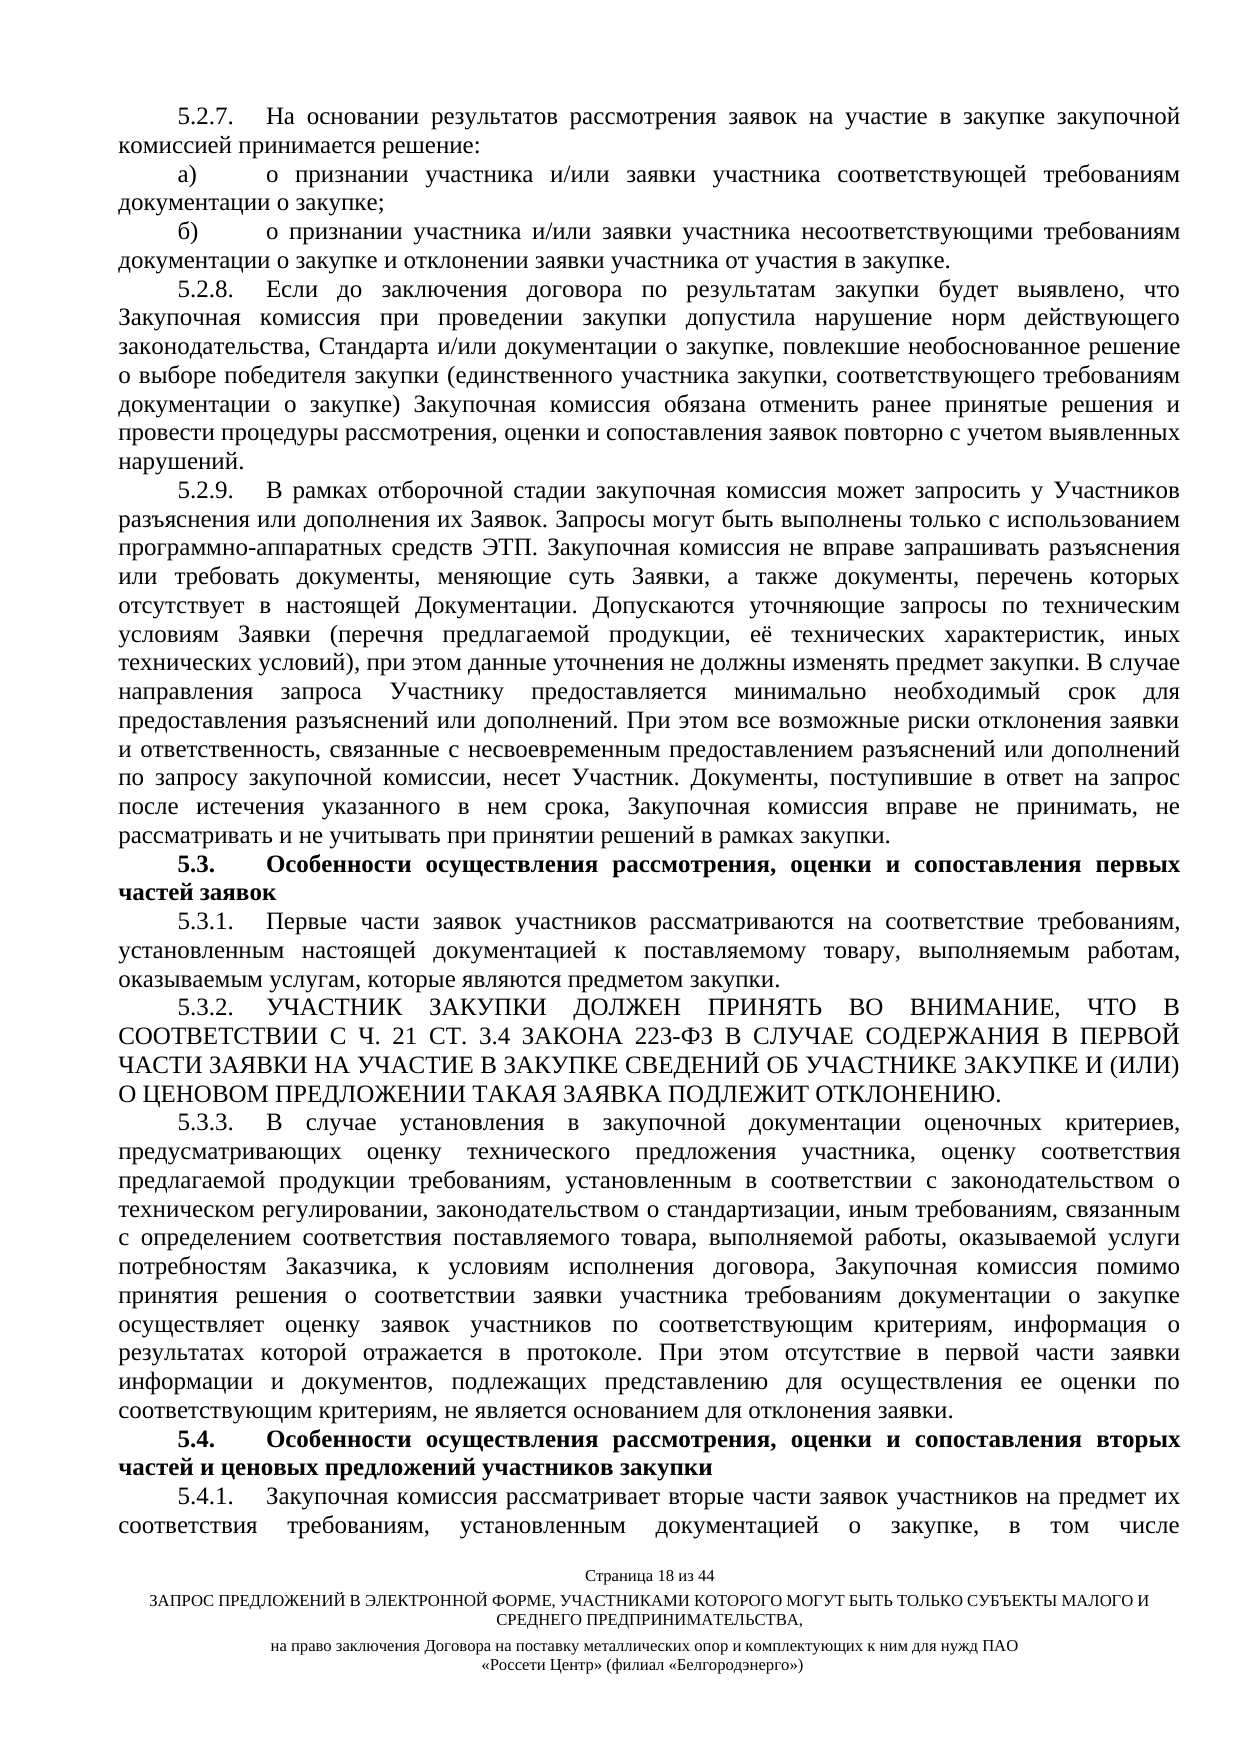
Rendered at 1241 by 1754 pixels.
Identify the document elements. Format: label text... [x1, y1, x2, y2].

subtitle Если до заключения договора по результатам закупки будет выявлено, что Закупочная комиссия при проведении закупки допустила нарушение норм действующего законодательства, Стандарта и/или документации о закупке, повлекшие необоснованное решение о выборе победителя закупки (единственного участника закупки, соответствующего требованиям документации о закупке) Закупочная комиссия обязана отменить ранее принятые решения и провести процедуры рассмотрения, оценки и сопоставления заявок повторно с учетом выявленных нарушений. [118, 274, 1181, 475]
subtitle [118, 1481, 1181, 1539]
subtitle о признании участника и/или заявки участника соответствующей требованиям документации о закупке; [118, 159, 1181, 216]
subtitle В случае установления в закупочной документации оценочных критериев, предусматривающих оценку технического предложения участника, оценку соответствия предлагаемой продукции требованиям, установленным в соответствии с законодательством о техническом регулировании, законодательством о стандартизации, иным требованиям, связанным с определением соответствия поставляемого товара, выполняемой работы, оказываемой услуги потребностям Заказчика, к условиям исполнения договора, Закупочная комиссия помимо принятия решения о соответствии заявки участника требованиям документации о закупке осуществляет оценку заявок участников по соответствующим критериям, информация о результатах которой отражается в протоколе. При этом отсутствие в первой части заявки информации и документов, подлежащих представлению для осуществления ее оценки по соответствующим критериям, не является основанием для отклонения заявки. [118, 1107, 1181, 1424]
subtitle УЧАСТНИК ЗАКУПКИ ДОЛЖЕН ПРИНЯТЬ ВО ВНИМАНИЕ, ЧТО В СООТВЕТСТВИИ С Ч. 21 СТ. 3.4 ЗАКОНА 223-ФЗ В СЛУЧАЕ СОДЕРЖАНИЯ В ПЕРВОЙ ЧАСТИ ЗАЯВКИ НА УЧАСТИЕ В ЗАКУПКЕ СВЕДЕНИЙ ОБ УЧАСТНИКЕ ЗАКУПКЕ И (ИЛИ) О ЦЕНОВОМ ПРЕДЛОЖЕНИИ ТАКАЯ ЗАЯВКА ПОДЛЕЖИТ ОТКЛОНЕНИЮ. [118, 992, 1181, 1107]
subtitle В рамках отборочной стадии закупочная комиссия может запросить у Участников разъяснения или дополнения их Заявок. Запросы могут быть выполнены только с использованием программно-аппаратных средств ЭТП. Закупочная комиссия не вправе запрашивать разъяснения или требовать документы, меняющие суть Заявки, а также документы, перечень которых отсутствует в настоящей Документации. Допускаются уточняющие запросы по техническим условиям Заявки (перечня предлагаемой продукции, её технических характеристик, иных технических условий), при этом данные уточнения не должны изменять предмет закупки. В случае направления запроса Участнику предоставляется минимально необходимый срок для предоставления разъяснений или дополнений. При этом все возможные риски отклонения заявки и ответственность, связанные с несвоевременным предоставлением разъяснений или дополнений по запросу закупочной комиссии, несет Участник. Документы, поступившие в ответ на запрос после истечения указанного в нем срока, Закупочная комиссия вправе не принимать, не рассматривать и не учитывать при принятии решений в рамках закупки. [118, 475, 1181, 849]
subtitle о признании участника и/или заявки участника несоответствующими требованиям документации о закупке и отклонении заявки участника от участия в закупке. [118, 216, 1181, 274]
subtitle Особенности осуществления рассмотрения, оценки и сопоставления первых частей заявок [118, 849, 1181, 906]
subtitle Особенности осуществления рассмотрения, оценки и сопоставления вторых частей и ценовых предложений участников закупки [118, 1424, 1181, 1481]
subtitle На основании результатов рассмотрения заявок на участие в закупке закупочной комиссией принимается решение: [118, 101, 1181, 159]
subtitle Первые части заявок участников рассматриваются на соответствие требованиям, установленным настоящей документацией к поставляемому товару, выполняемым работам, оказываемым услугам, которые являются предметом закупки. [118, 906, 1181, 992]
